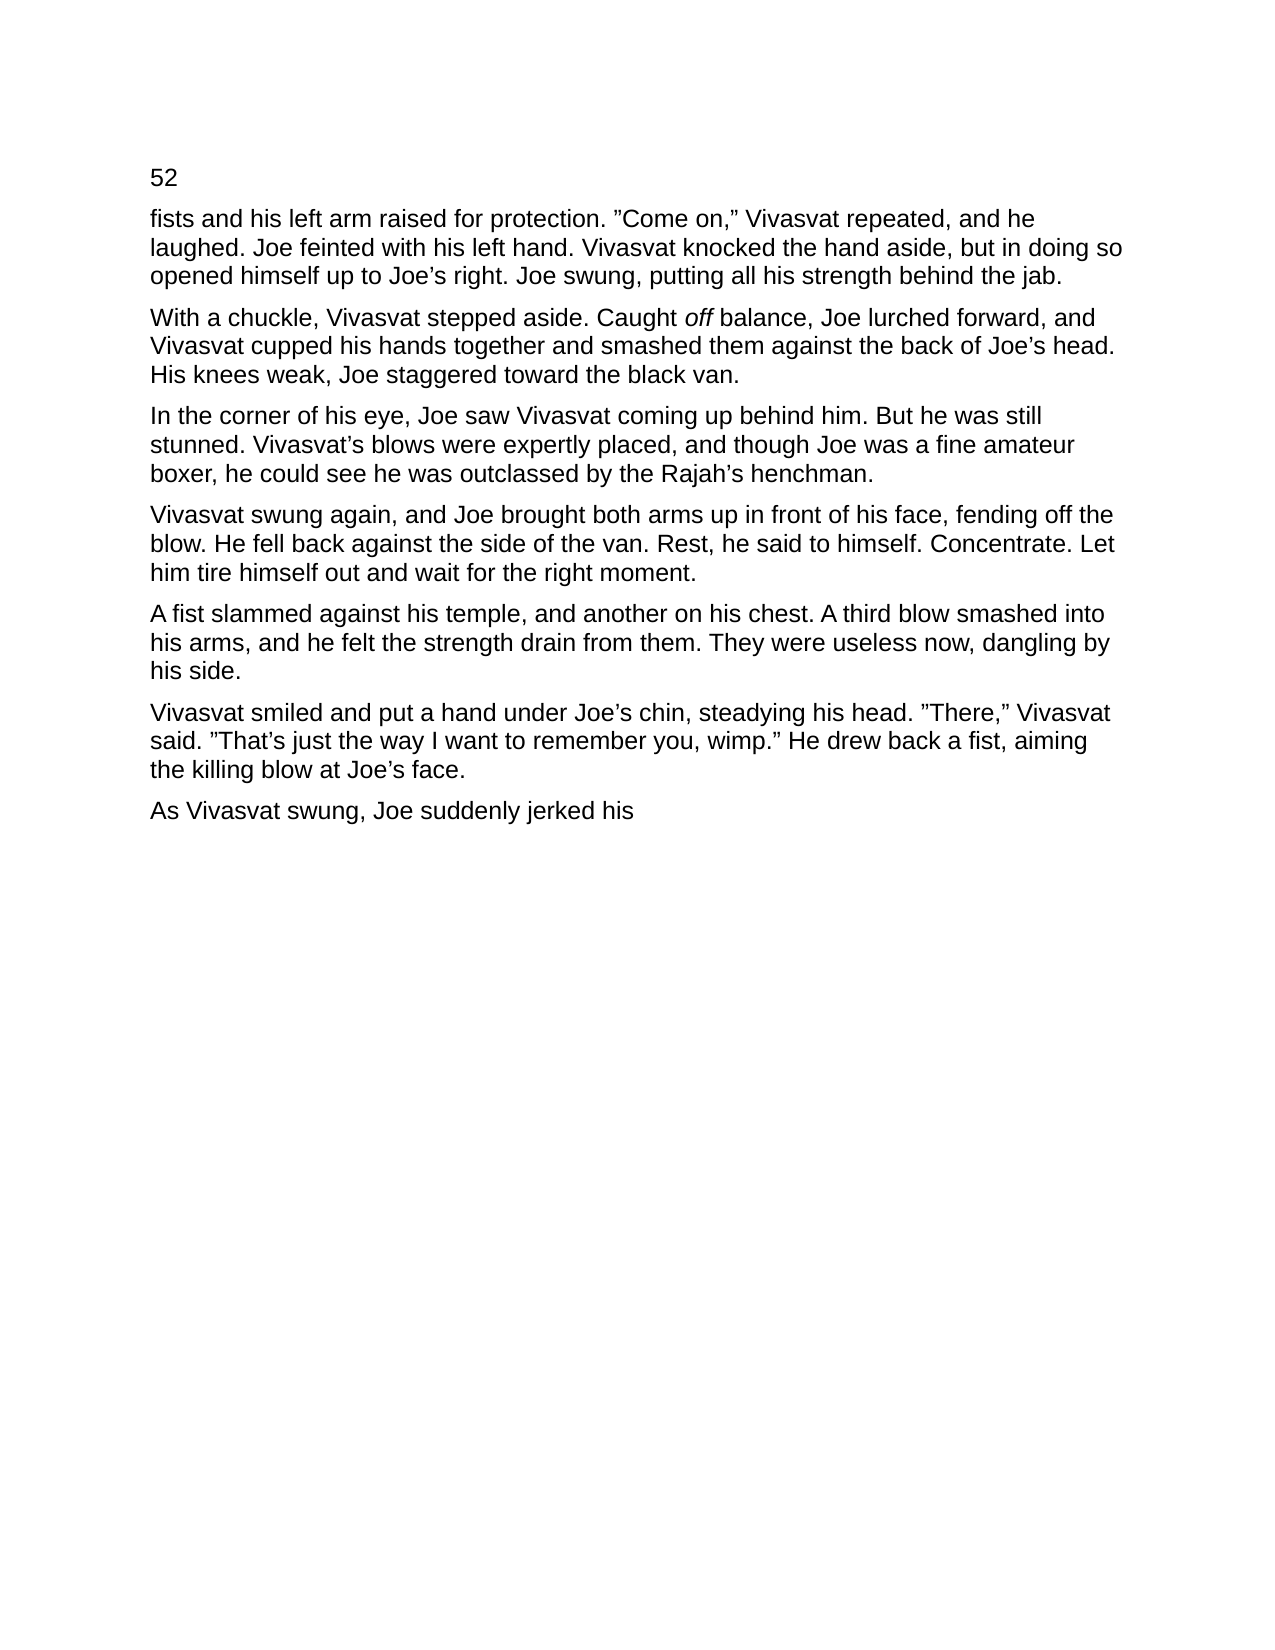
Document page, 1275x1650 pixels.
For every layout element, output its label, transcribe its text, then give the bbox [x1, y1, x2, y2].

text fists and his left arm raised for protection. ”Come on,” Vivasvat repeated, and he laughed. Joe feinted with his left hand. Vivasvat knocked the hand aside, but in doing so opened himself up to Joe’s right. Joe swung, putting all his strength behind the jab. [150, 204, 1125, 290]
text As Vivasvat swung, Joe suddenly jerked his [150, 796, 1125, 825]
text A fist slammed against his temple, and another on his chest. A third blow smashed into his arms, and he felt the strength drain from them. They were useless now, dangling by his side. [150, 599, 1125, 685]
text 52 [150, 162, 1125, 191]
text In the corner of his eye, Joe saw Vivasvat coming up behind him. But he was still stunned. Vivasvat’s blows were expertly placed, and though Joe was a fine amateur boxer, he could see he was outclassed by the Rajah’s henchman. [150, 401, 1125, 487]
text Vivasvat swung again, and Joe brought both arms up in front of his face, fending off the blow. He fell back against the side of the van. Rest, he said to himself. Concentrate. Let him tire himself out and wait for the right moment. [150, 500, 1125, 586]
text With a chuckle, Vivasvat stepped aside. Caught off balance, Joe lurched forward, and Vivasvat cupped his hands together and smashed them against the back of Joe’s head. His knees weak, Joe staggered toward the black van. [150, 302, 1125, 389]
text Vivasvat smiled and put a hand under Joe’s chin, steadying his head. ”There,” Vivasvat said. ”That’s just the way I want to remember you, wimp.” He drew back a fist, aiming the killing blow at Joe’s face. [150, 697, 1125, 784]
